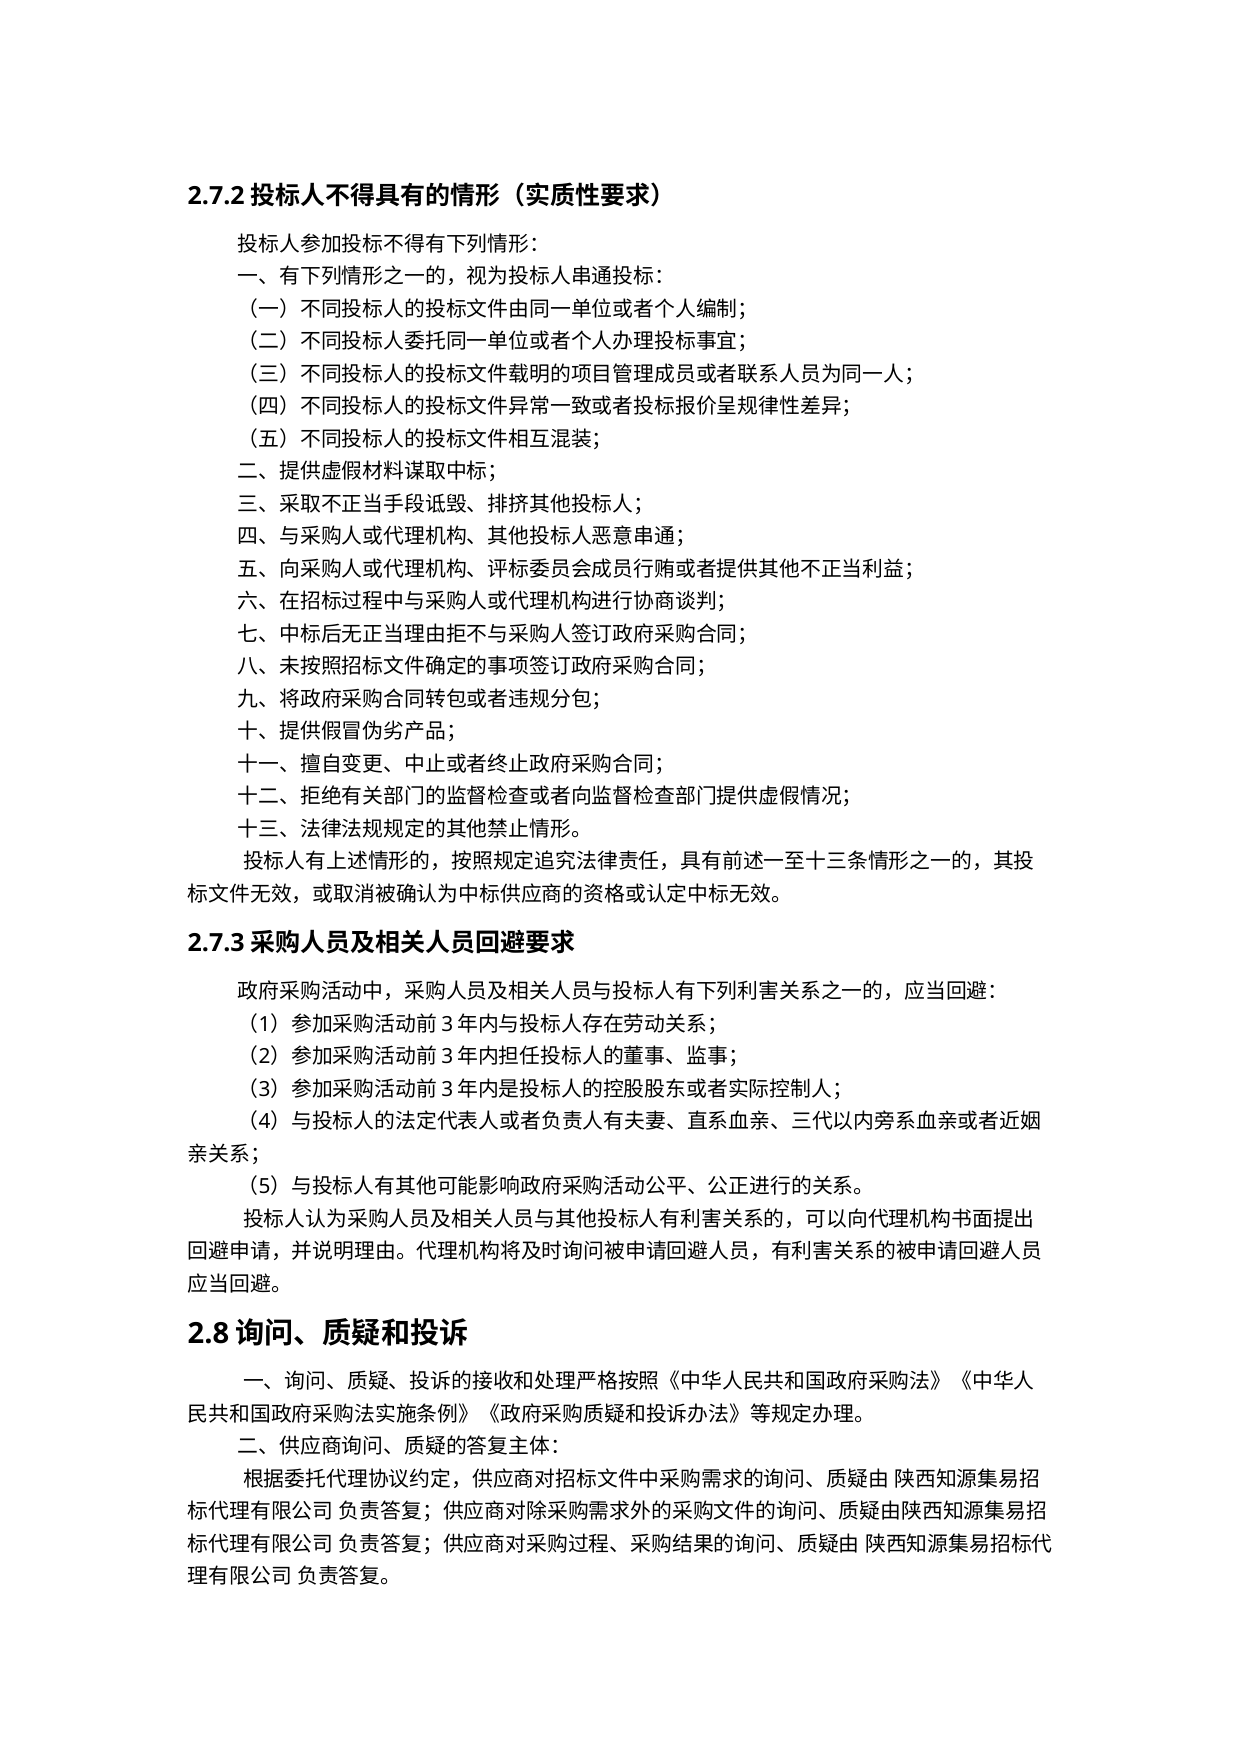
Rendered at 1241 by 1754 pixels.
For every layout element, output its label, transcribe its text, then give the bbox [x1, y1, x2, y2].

text 四、与采购人或代理机构、其他投标人恶意串通； [187, 519, 1053, 552]
text （四）不同投标人的投标文件异常一致或者投标报价呈规律性差异； [187, 389, 1053, 422]
text 十、提供假冒伪劣产品； [187, 714, 1053, 747]
text 九、将政府采购合同转包或者违规分包； [187, 682, 1053, 714]
text 根据委托代理协议约定，供应商对招标文件中采购需求的询问、质疑由 陕西知源集易招标代理有限公司 负责答复；供应商对除采购需求外的采购文件的询问、质疑由陕西知源集易招标代理有限公司 负责答复；供应商对采购过程、采购结果的询问、质疑由 陕西知源集易招标代理有限公司 负责答复。 [187, 1462, 1053, 1592]
text 投标人认为采购人员及相关人员与其他投标人有利害关系的，可以向代理机构书面提出回避申请，并说明理由。代理机构将及时询问被申请回避人员，有利害关系的被申请回避人员应当回避。 [187, 1202, 1053, 1299]
text 二、提供虚假材料谋取中标； [187, 454, 1053, 487]
text 2.8询问、质疑和投诉 [187, 1299, 1053, 1364]
text （二）不同投标人委托同一单位或者个人办理投标事宜； [187, 324, 1053, 357]
text 七、中标后无正当理由拒不与采购人签订政府采购合同； [187, 617, 1053, 649]
text 八、未按照招标文件确定的事项签订政府采购合同； [187, 649, 1053, 682]
text 投标人参加投标不得有下列情形： [187, 227, 1053, 259]
text （4）与投标人的法定代表人或者负责人有夫妻、直系血亲、三代以内旁系血亲或者近姻亲关系； [187, 1104, 1053, 1169]
text 二、供应商询问、质疑的答复主体： [187, 1429, 1053, 1462]
text （一）不同投标人的投标文件由同一单位或者个人编制； [187, 292, 1053, 324]
text （5）与投标人有其他可能影响政府采购活动公平、公正进行的关系。 [187, 1169, 1053, 1202]
text 2.7.2投标人不得具有的情形（实质性要求） [187, 162, 1053, 227]
text 一、有下列情形之一的，视为投标人串通投标： [187, 259, 1053, 292]
text 十一、擅自变更、中止或者终止政府采购合同； [187, 747, 1053, 779]
text 五、向采购人或代理机构、评标委员会成员行贿或者提供其他不正当利益； [187, 552, 1053, 584]
text 政府采购活动中，采购人员及相关人员与投标人有下列利害关系之一的，应当回避： [187, 974, 1053, 1007]
text 投标人有上述情形的，按照规定追究法律责任，具有前述一至十三条情形之一的，其投标文件无效，或取消被确认为中标供应商的资格或认定中标无效。 [187, 844, 1053, 909]
text 十三、法律法规规定的其他禁止情形。 [187, 812, 1053, 844]
text （三）不同投标人的投标文件载明的项目管理成员或者联系人员为同一人； [187, 357, 1053, 389]
text （五）不同投标人的投标文件相互混装； [187, 422, 1053, 454]
text 三、采取不正当手段诋毁、排挤其他投标人； [187, 487, 1053, 519]
text 一、询问、质疑、投诉的接收和处理严格按照《中华人民共和国政府采购法》《中华人民共和国政府采购法实施条例》《政府采购质疑和投诉办法》等规定办理。 [187, 1364, 1053, 1429]
text 十二、拒绝有关部门的监督检查或者向监督检查部门提供虚假情况； [187, 779, 1053, 812]
text （1）参加采购活动前3年内与投标人存在劳动关系； [187, 1007, 1053, 1039]
text （2）参加采购活动前3年内担任投标人的董事、监事； [187, 1039, 1053, 1072]
text 2.7.3采购人员及相关人员回避要求 [187, 909, 1053, 974]
text 六、在招标过程中与采购人或代理机构进行协商谈判； [187, 584, 1053, 617]
text （3）参加采购活动前3年内是投标人的控股股东或者实际控制人； [187, 1072, 1053, 1104]
